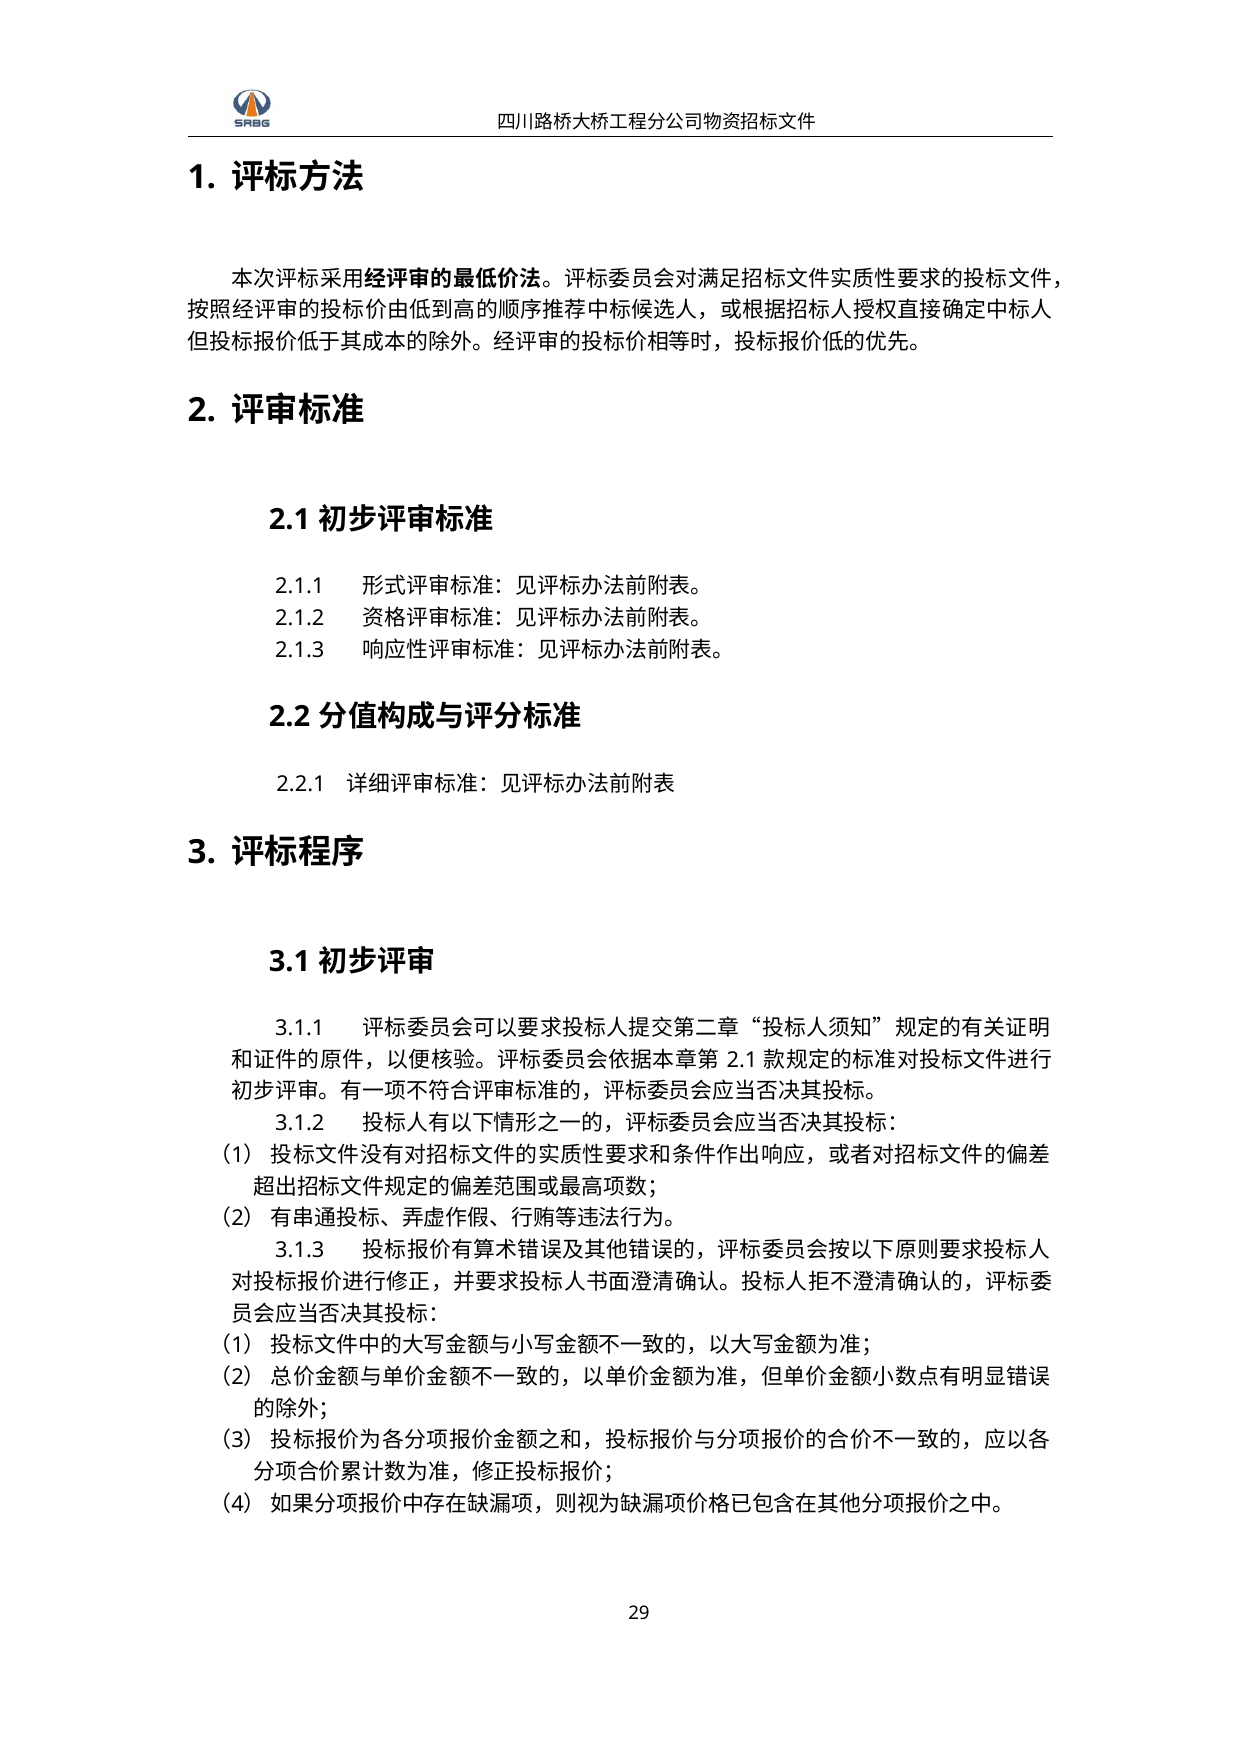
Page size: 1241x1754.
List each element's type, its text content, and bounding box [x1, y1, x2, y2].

list 投标人有以下情形之一的，评标委员会应当否决其投标： [231, 1105, 1053, 1137]
text 本次评标采用经评审的最低价法。评标委员会对满足招标文件实质性要求的投标文件，按照经评审的投标价由低到高的顺序推荐中标候选人，或根据招标人授权直接确定中标人，但投标报价低于其成本的除外。经评审的投标价相等时，投标报价低的优先。 [187, 261, 1053, 356]
list 形式评审标准：见评标办法前附表。 [231, 568, 1053, 600]
list 投标文件没有对招标文件的实质性要求和条件作出响应，或者对招标文件的偏差超出招标文件规定的偏差范围或最高项数； [209, 1137, 1053, 1200]
list 详细评审标准：见评标办法前附表 [276, 766, 1053, 797]
list 有串通投标、弄虚作假、行贿等违法行为。 [209, 1200, 1053, 1232]
text 初步评审标准 [268, 496, 1053, 538]
list 资格评审标准：见评标办法前附表。 [231, 600, 1053, 632]
list 投标报价为各分项报价金额之和，投标报价与分项报价的合价不一致的，应以各分项合价累计数为准，修正投标报价； [209, 1422, 1053, 1486]
list 如果分项报价中存在缺漏项，则视为缺漏项价格已包含在其他分项报价之中。 [209, 1486, 1053, 1518]
picture [225, 88, 278, 129]
text 初步评审 [268, 937, 1053, 980]
list 投标文件中的大写金额与小写金额不一致的，以大写金额为准； [209, 1327, 1053, 1359]
subtitle 评标程序 [187, 824, 1053, 873]
text 分值构成与评分标准 [268, 693, 1053, 735]
list 评标委员会可以要求投标人提交第二章“投标人须知”规定的有关证明和证件的原件，以便核验。评标委员会依据本章第 2.1 款规定的标准对投标文件进行初步评审。有一项不符合评审标准的，评标委员会应当否决其投标。 [231, 1010, 1053, 1105]
list 总价金额与单价金额不一致的，以单价金额为准，但单价金额小数点有明显错误的除外； [209, 1359, 1053, 1422]
list 响应性评审标准：见评标办法前附表。 [231, 632, 1053, 664]
list 投标报价有算术错误及其他错误的，评标委员会按以下原则要求投标人对投标报价进行修正，并要求投标人书面澄清确认。投标人拒不澄清确认的，评标委员会应当否决其投标： [231, 1232, 1053, 1327]
subtitle 评标方法 [187, 150, 1053, 198]
subtitle 评审标准 [187, 383, 1053, 431]
